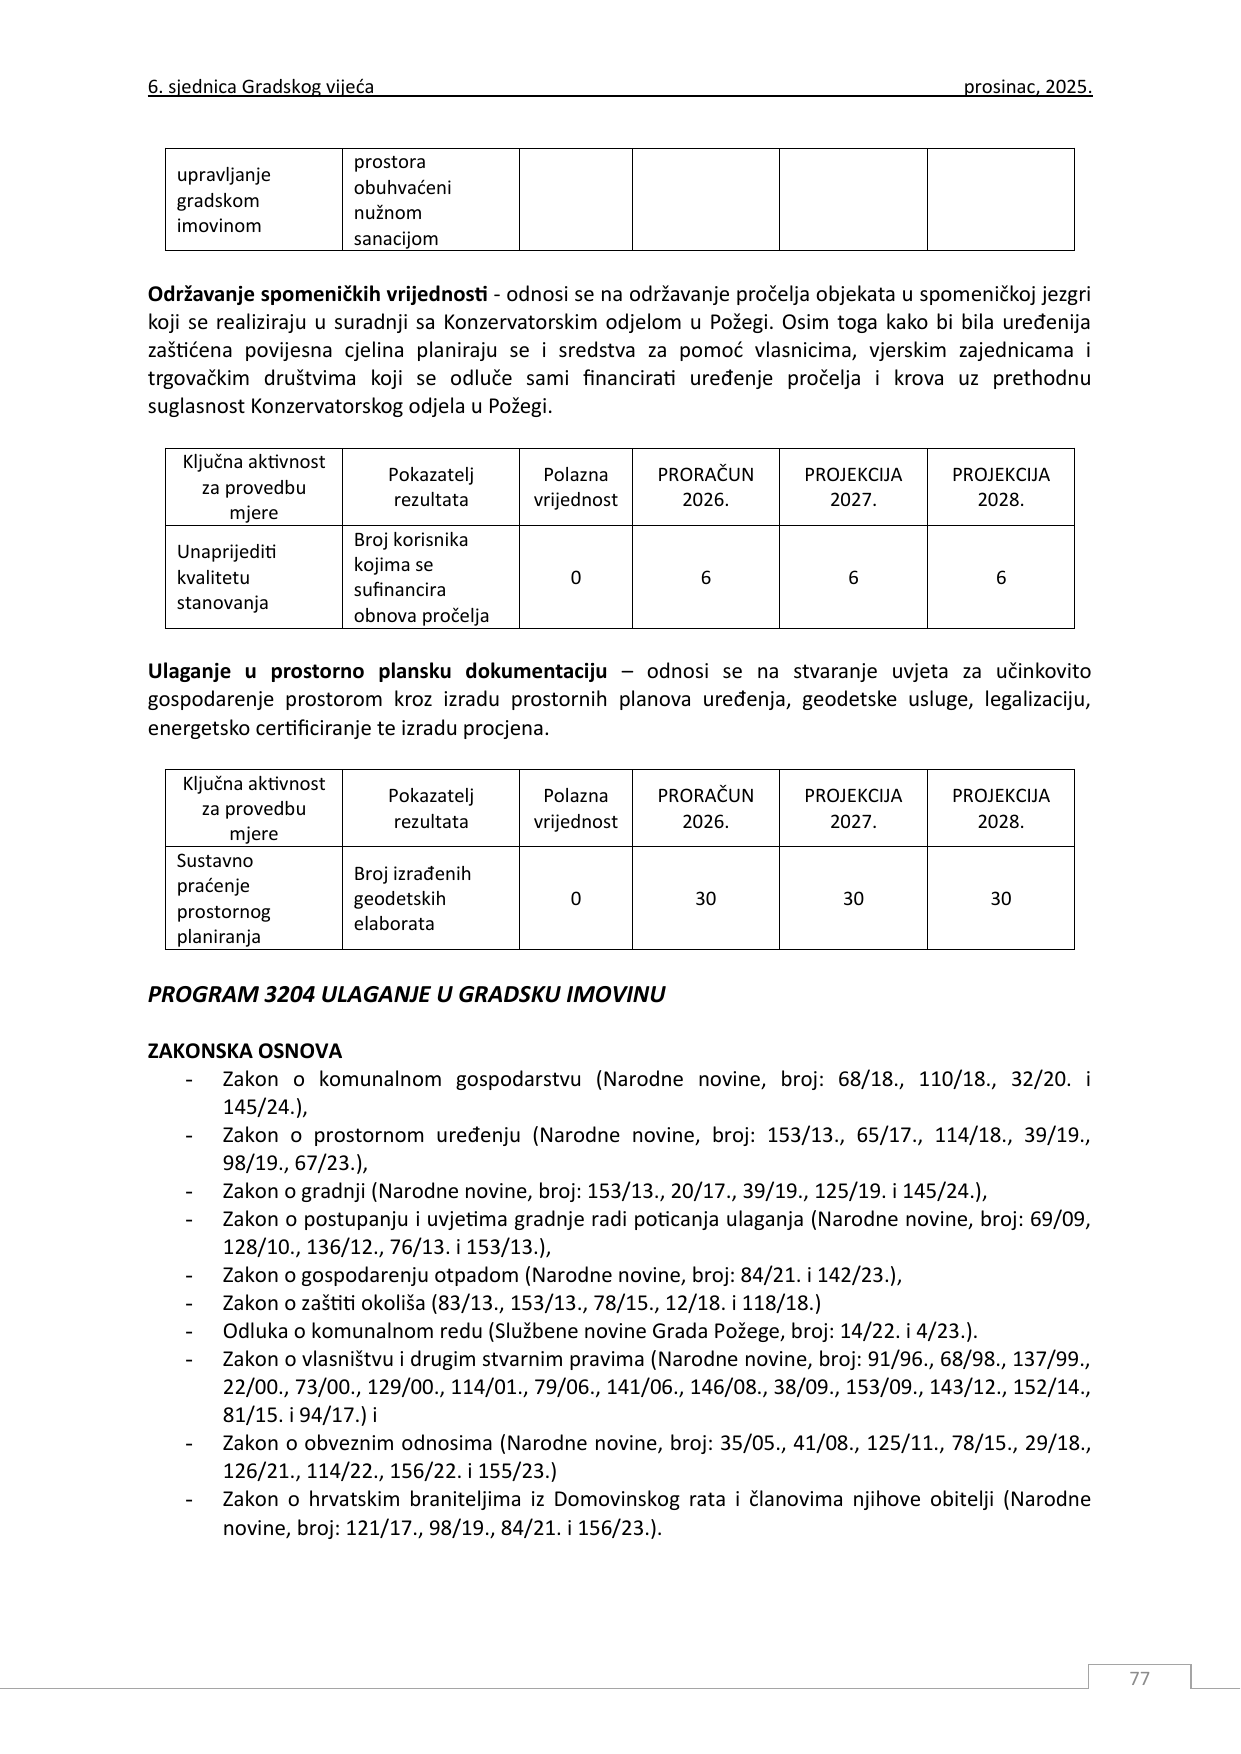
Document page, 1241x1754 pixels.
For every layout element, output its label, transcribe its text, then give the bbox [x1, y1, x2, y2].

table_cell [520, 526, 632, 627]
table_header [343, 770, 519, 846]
list Zakon o postupanju i uvjetima gradnje radi poticanja ulaganja (Narodne novine, broj: 69/09, 128/10., 136/12., 76/13. i 153/13.), [185, 1204, 1093, 1260]
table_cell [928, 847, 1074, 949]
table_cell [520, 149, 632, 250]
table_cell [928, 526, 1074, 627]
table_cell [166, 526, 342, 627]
list Zakon o gradnji (Narodne novine, broj: 153/13., 20/17., 39/19., 125/19. i 145/24.), [185, 1176, 1093, 1204]
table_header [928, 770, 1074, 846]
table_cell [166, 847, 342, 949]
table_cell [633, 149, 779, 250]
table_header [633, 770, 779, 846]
text ZAKONSKA OSNOVA [148, 1036, 1093, 1064]
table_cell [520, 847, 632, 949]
text PROGRAM 3204 ULAGANJE U GRADSKU IMOVINU [148, 978, 1093, 1008]
list Zakon o vlasništvu i drugim stvarnim pravima (Narodne novine, broj: 91/96., 68/98., 137/99., 22/00., 73/00., 129/00., 114/01., 79/06., 141/06., 146/08., 38/09., 153/09., 143/12., 152/14., 81/15. i 94/17.) i [185, 1344, 1093, 1428]
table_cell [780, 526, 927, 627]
text Ulaganje u prostorno plansku dokumentaciju – odnosi se na stvaranje uvjeta za učinkovito gospodarenje prostorom kroz izradu prostornih planova uređenja, geodetske usluge, legalizaciju, energetsko certificiranje te izradu procjena. [148, 657, 1093, 741]
text Održavanje spomeničkih vrijednosti - odnosi se na održavanje pročelja objekata u spomeničkoj jezgri koji se realiziraju u suradnji sa Konzervatorskim odjelom u Požegi. Osim toga kako bi bila uređenija zaštićena povijesna cjelina planiraju se i sredstva za pomoć vlasnicima, vjerskim zajednicama i trgovačkim društvima koji se odluče sami financirati uređenje pročelja i krova uz prethodnu suglasnost Konzervatorskog odjela u Požegi. [148, 279, 1093, 419]
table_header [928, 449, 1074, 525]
list Odluka o komunalnom redu (Službene novine Grada Požege, broj: 14/22. i 4/23.). [185, 1316, 1093, 1344]
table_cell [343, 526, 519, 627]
list Zakon o gospodarenju otpadom (Narodne novine, broj: 84/21. i 142/23.), [185, 1260, 1093, 1288]
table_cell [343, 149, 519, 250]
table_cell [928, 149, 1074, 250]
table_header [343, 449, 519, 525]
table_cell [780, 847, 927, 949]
list Zakon o prostornom uređenju (Narodne novine, broj: 153/13., 65/17., 114/18., 39/19., 98/19., 67/23.), [185, 1120, 1093, 1176]
list Zakon o komunalnom gospodarstvu (Narodne novine, broj: 68/18., 110/18., 32/20. i 145/24.), [185, 1064, 1093, 1120]
list Zakon o zaštiti okoliša (83/13., 153/13., 78/15., 12/18. i 118/18.) [185, 1288, 1093, 1316]
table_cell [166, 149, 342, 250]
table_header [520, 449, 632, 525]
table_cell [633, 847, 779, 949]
list Zakon o hrvatskim braniteljima iz Domovinskog rata i članovima njihove obitelji (Narodne novine, broj: 121/17., 98/19., 84/21. i 156/23.). [185, 1484, 1093, 1541]
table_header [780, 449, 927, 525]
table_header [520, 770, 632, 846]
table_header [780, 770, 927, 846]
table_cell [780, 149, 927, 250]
list Zakon o obveznim odnosima (Narodne novine, broj: 35/05., 41/08., 125/11., 78/15., 29/18., 126/21., 114/22., 156/22. i 155/23.) [185, 1428, 1093, 1484]
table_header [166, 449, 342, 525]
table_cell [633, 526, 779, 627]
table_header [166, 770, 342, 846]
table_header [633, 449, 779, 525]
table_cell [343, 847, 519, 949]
